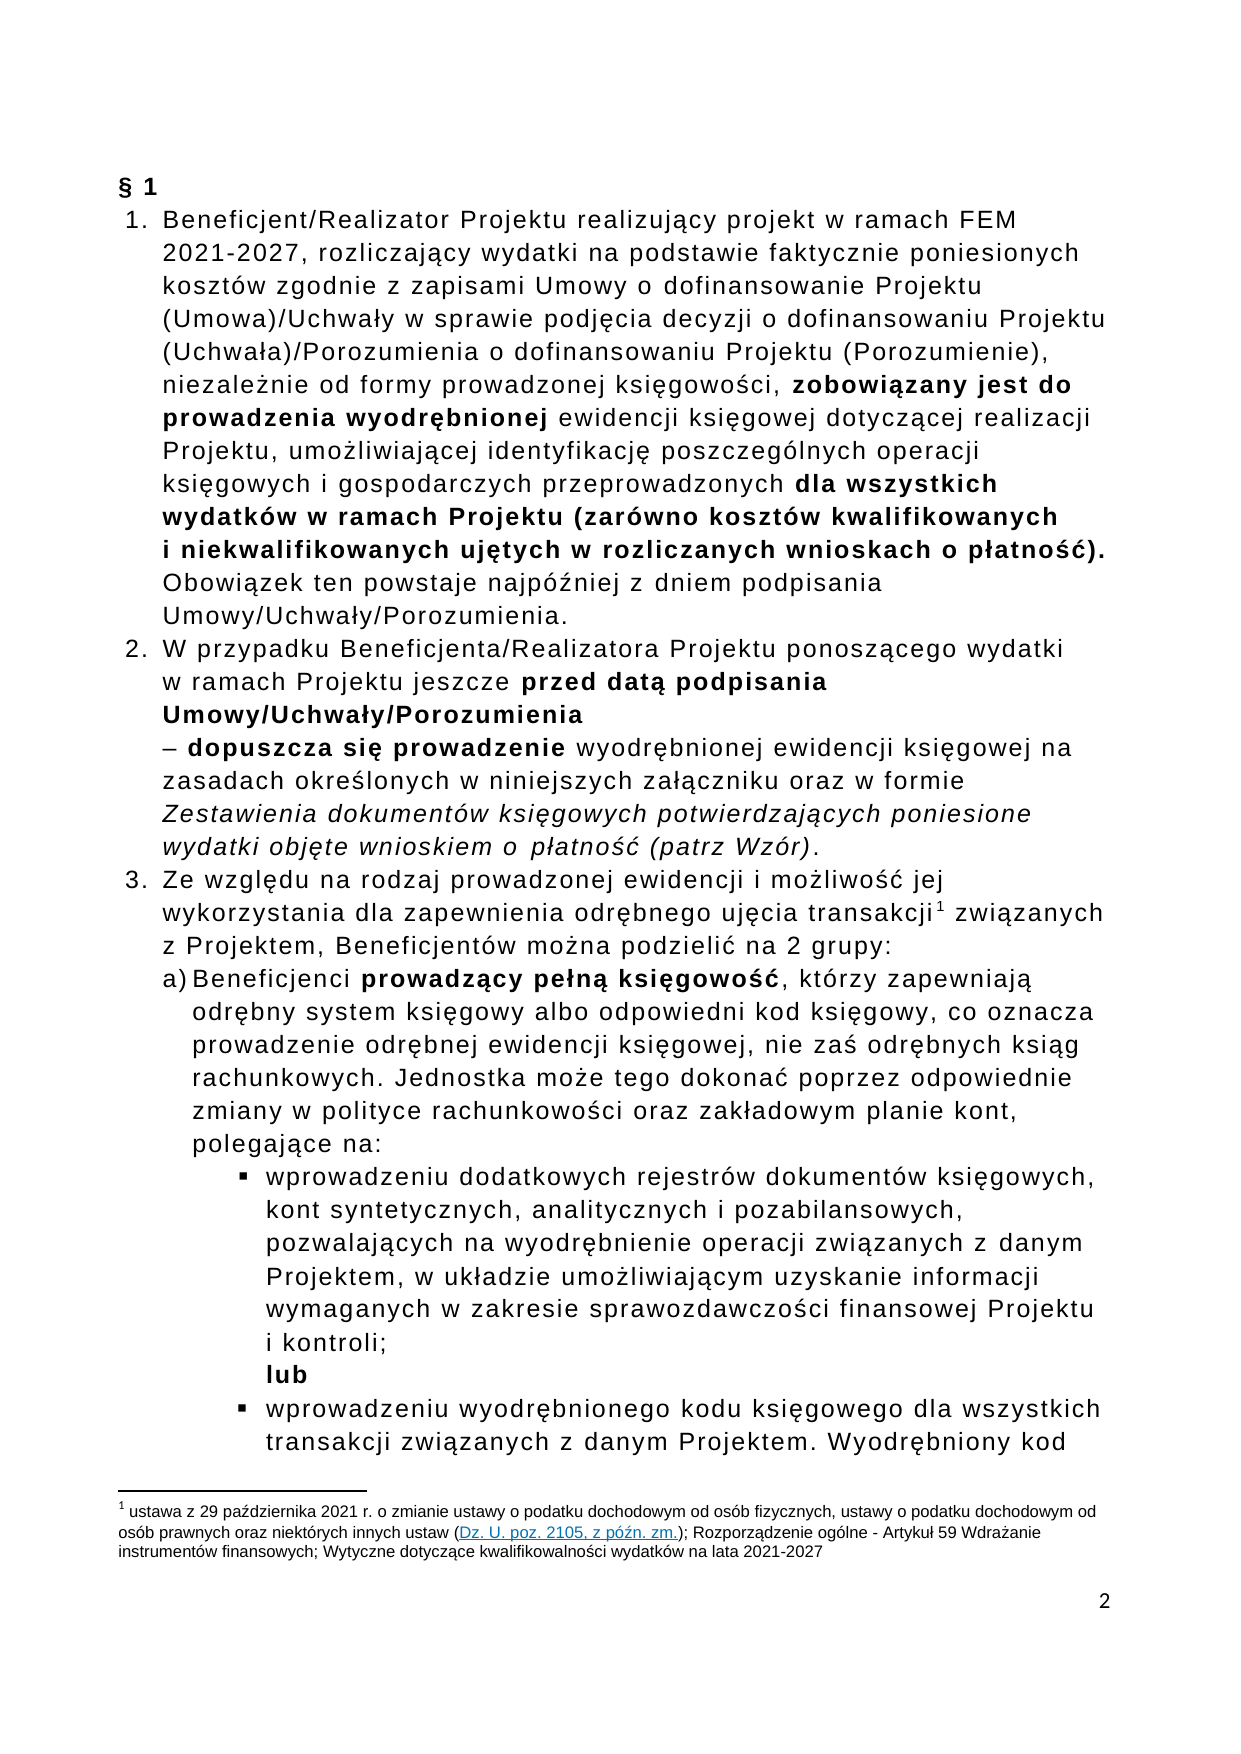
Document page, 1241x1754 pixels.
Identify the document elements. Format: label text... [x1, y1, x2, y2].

text Obowiązek ten powstaje najpóźniej z dniem podpisania Umowy/Uchwały/Porozumienia. [162, 568, 1110, 630]
list Beneficjent/Realizator Projektu realizujący projekt w ramach FEM 2021-2027, rozliczający wydatki na podstawie faktycznie poniesionych kosztów zgodnie z zapisami Umowy o dofinansowanie Projektu (Umowa)/Uchwały w sprawie podjęcia decyzji o dofinansowaniu Projektu (Uchwała)/Porozumienia o dofinansowaniu Projektu (Porozumienie), niezależnie od formy prowadzonej księgowości, zobowiązany jest do prowadzenia wyodrębnionej ewidencji księgowej dotyczącej realizacji Projektu, umożliwiającej identyfikację poszczególnych operacji księgowych i gospodarczych przeprowadzonych dla wszystkich wydatków w ramach Projektu (zarówno kosztów kwalifikowanych i niekwalifikowanych ujętych w rozliczanych wnioskach o płatność). [125, 205, 1110, 564]
list Beneficjenci prowadzący pełną księgowość, którzy zapewniają odrębny system księgowy albo odpowiedni kod księgowy, co oznacza prowadzenie odrębnej ewidencji księgowej, nie zaś odrębnych ksiąg rachunkowych. Jednostka może tego dokonać poprzez odpowiednie zmiany w polityce rachunkowości oraz zakładowym planie kont, polegające na: [162, 964, 1110, 1158]
list W przypadku Beneficjenta/Realizatora Projektu ponoszącego wydatki w ramach Projektu jeszcze przed datą podpisania Umowy/Uchwały/Porozumienia – dopuszcza się prowadzenie wyodrębnionej ewidencji księgowej na zasadach określonych w niniejszych załączniku oraz w formie Zestawienia dokumentów księgowych potwierdzających poniesione wydatki objęte wnioskiem o płatność (patrz Wzór). [125, 634, 1110, 861]
list wprowadzeniu dodatkowych rejestrów dokumentów księgowych, kont syntetycznych, analitycznych i pozabilansowych, pozwalających na wyodrębnienie operacji związanych z danym Projektem, w układzie umożliwiającym uzyskanie informacji wymaganych w zakresie sprawozdawczości finansowej Projektu i kontroli; [237, 1162, 1110, 1356]
picture [575, 1527, 582, 1533]
list Ze względu na rodzaj prowadzonej ewidencji i możliwość jej wykorzystania dla zapewnienia odrębnego ujęcia transakcji związanych z Projektem, Beneficjentów można podzielić na 2 grupy: [125, 865, 1110, 960]
subtitle § 1 [118, 172, 1110, 200]
text lub [266, 1361, 1110, 1389]
